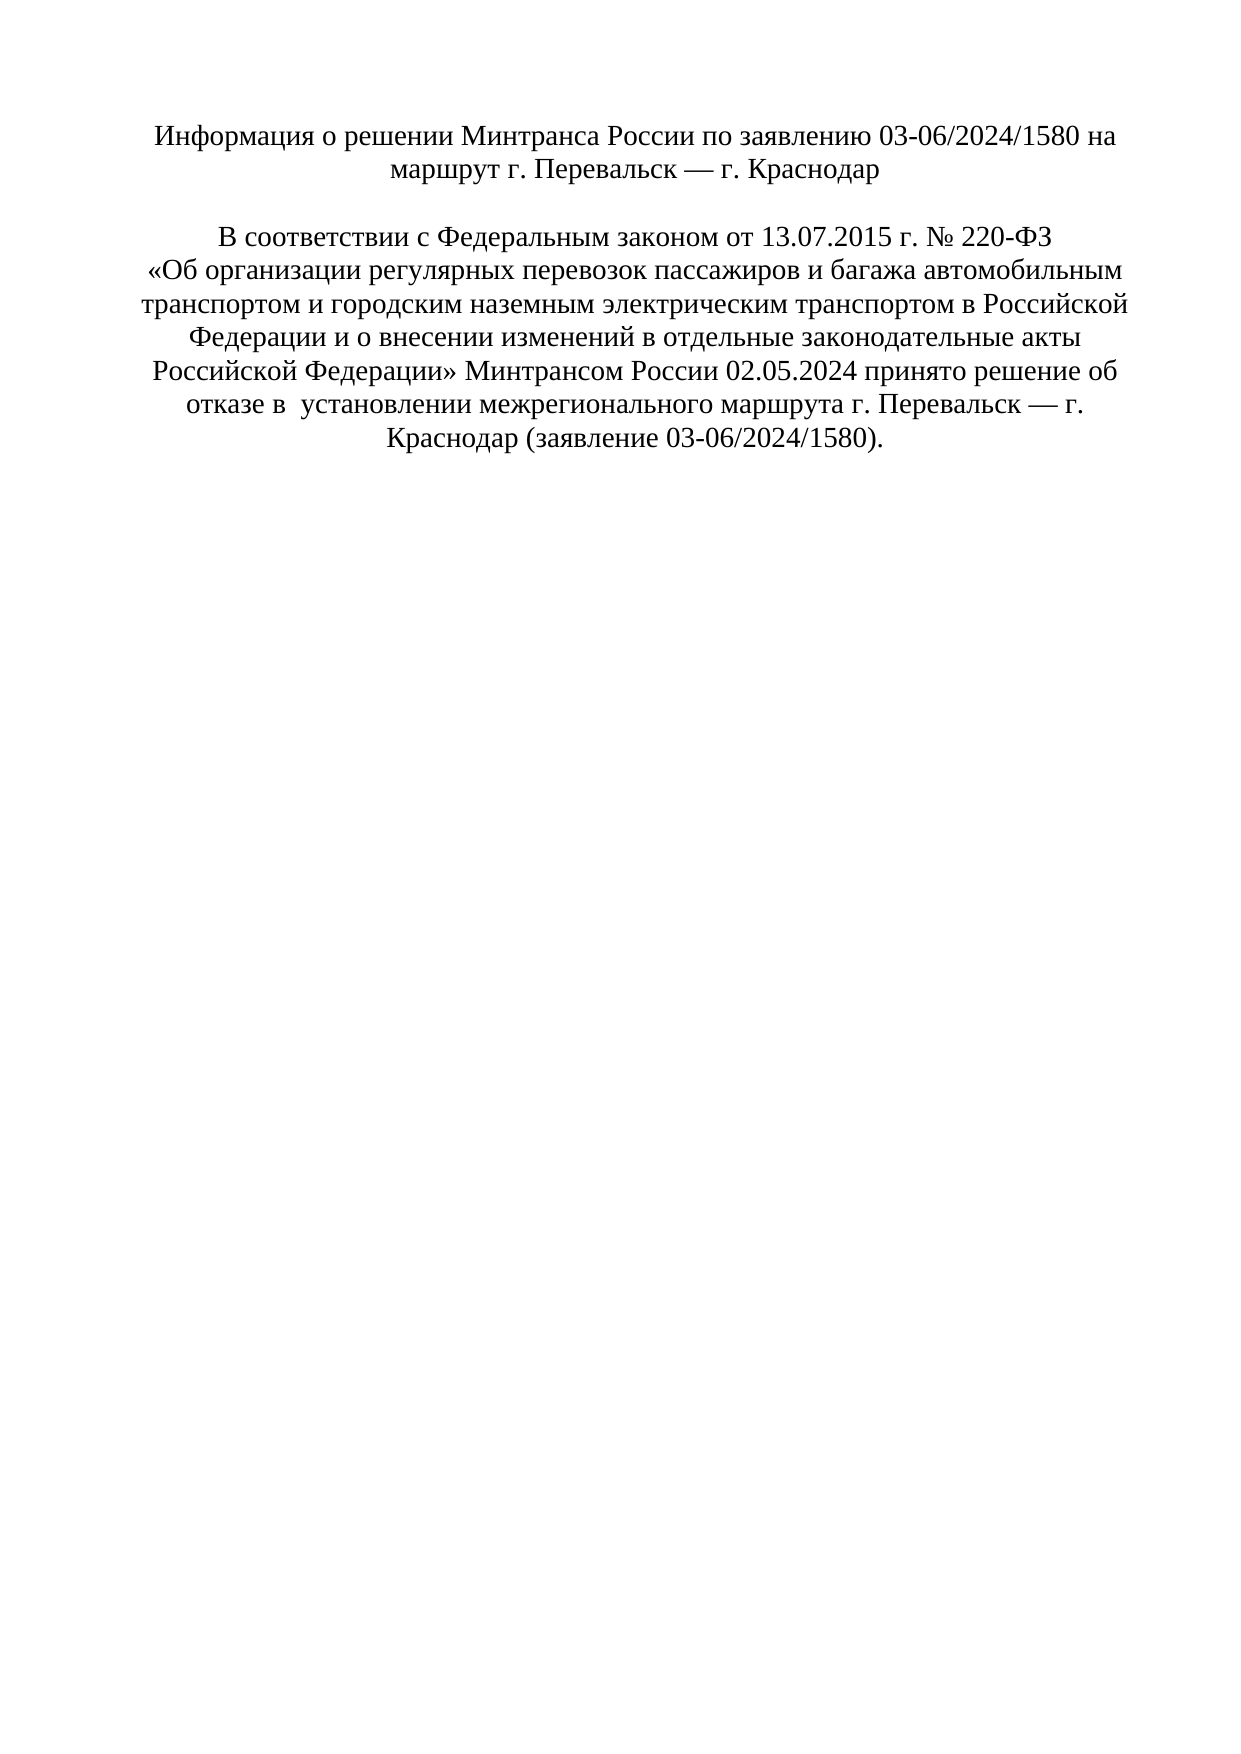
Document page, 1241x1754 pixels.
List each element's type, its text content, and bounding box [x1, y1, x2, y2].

text Информация о решении Минтранса России по заявлению 03-06/2024/1580 на маршрут г. Перевальск — г. Краснодар [118, 118, 1152, 185]
text В соответствии с Федеральным законом от 13.07.2015 г. № 220-ФЗ «Об организации регулярных перевозок пассажиров и багажа автомобильным транспортом и городским наземным электрическим транспортом в Российской Федерации и о внесении изменений в отдельные законодательные акты Российской Федерации» Минтрансом России 02.05.2024 принято решение об отказе в установлении межрегионального маршрута г. Перевальск — г. Краснодар (заявление 03-06/2024/1580). [118, 219, 1152, 453]
